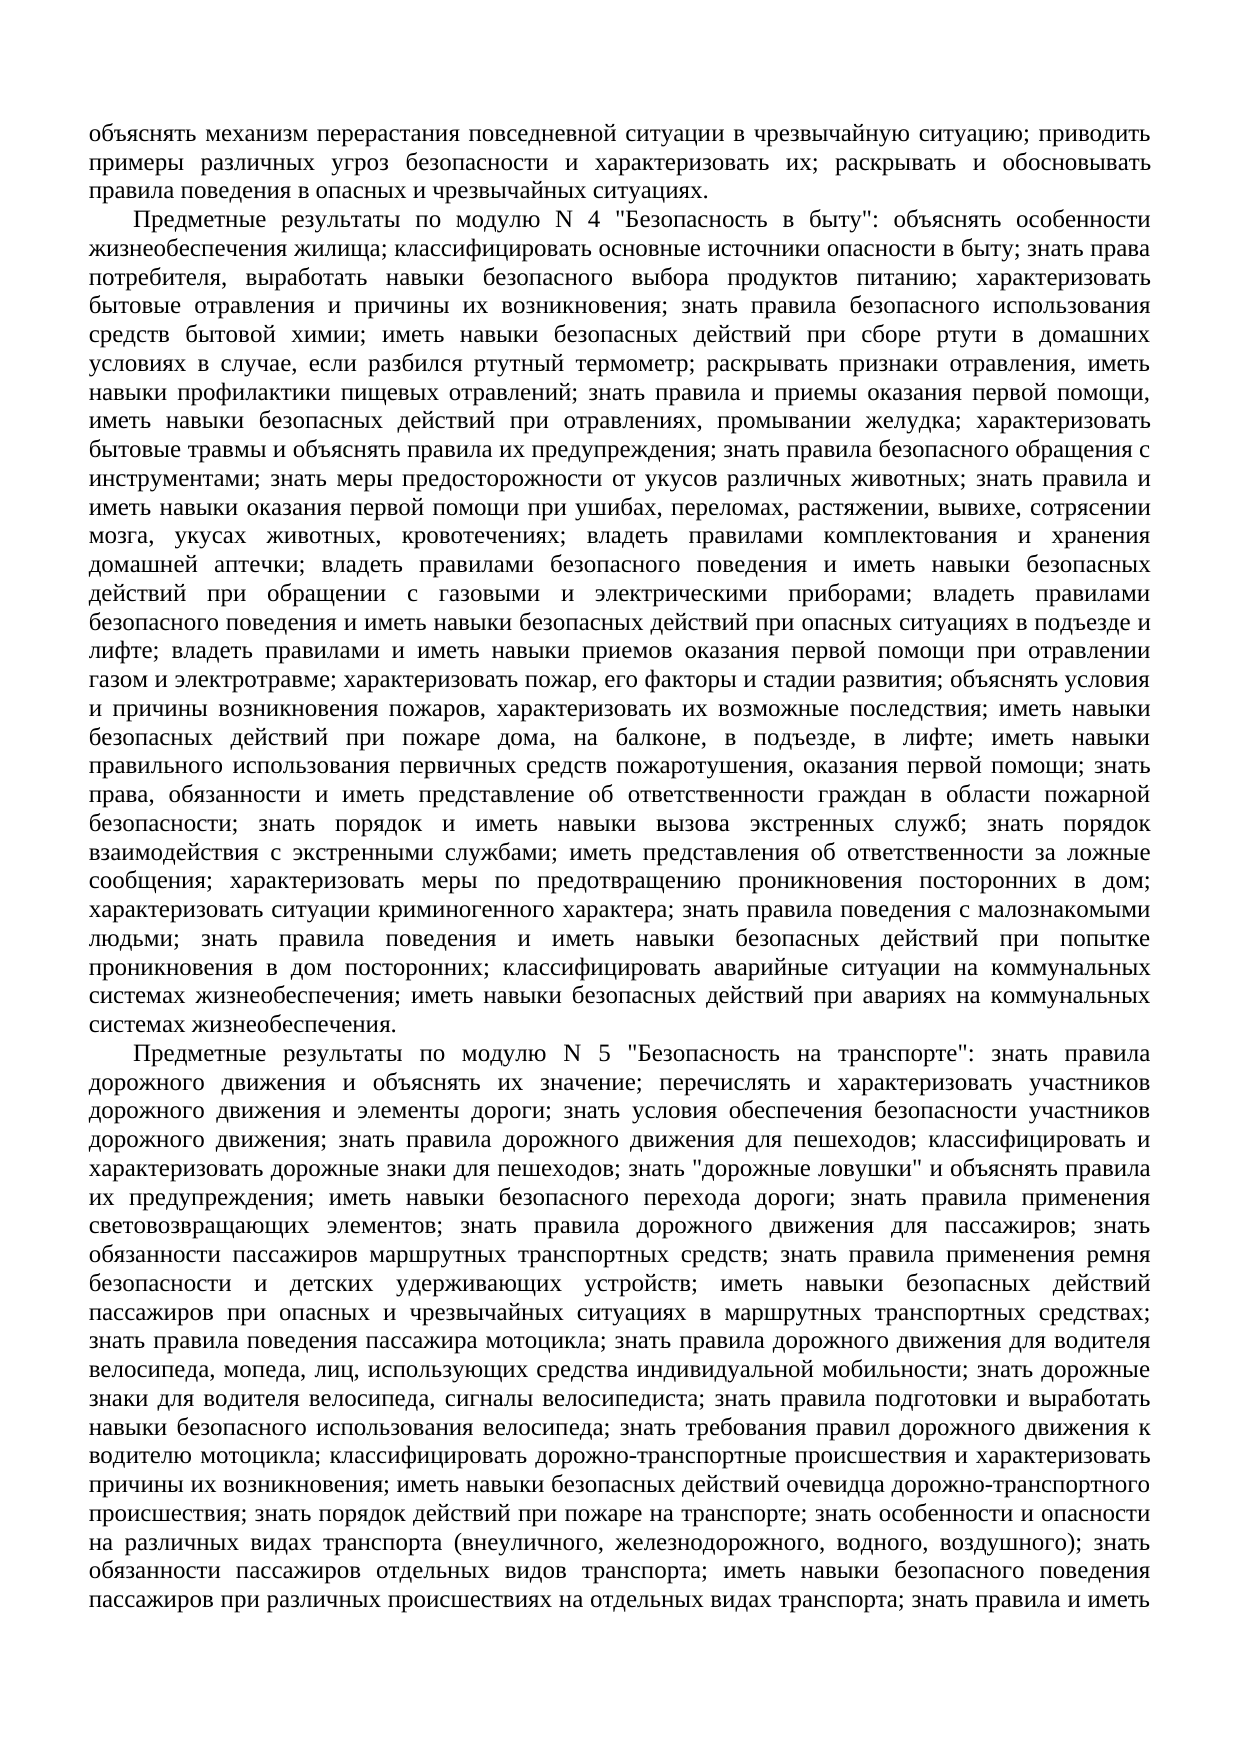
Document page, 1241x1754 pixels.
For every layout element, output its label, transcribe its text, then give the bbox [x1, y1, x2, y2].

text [88, 1038, 1152, 1613]
text Предметные результаты по модулю N 4 "Безопасность в быту": объяснять особенности жизнеобеспечения жилища; классифицировать основные источники опасности в быту; знать права потребителя, выработать навыки безопасного выбора продуктов питанию; характеризовать бытовые отравления и причины их возникновения; знать правила безопасного использования средств бытовой химии; иметь навыки безопасных действий при сборе ртути в домашних условиях в случае, если разбился ртутный термометр; раскрывать признаки отравления, иметь навыки профилактики пищевых отравлений; знать правила и приемы оказания первой помощи, иметь навыки безопасных действий при отравлениях, промывании желудка; характеризовать бытовые травмы и объяснять правила их предупреждения; знать правила безопасного обращения с инструментами; знать меры предосторожности от укусов различных животных; знать правила и иметь навыки оказания первой помощи при ушибах, переломах, растяжении, вывихе, сотрясении мозга, укусах животных, кровотечениях; владеть правилами комплектования и хранения домашней аптечки; владеть правилами безопасного поведения и иметь навыки безопасных действий при обращении с газовыми и электрическими приборами; владеть правилами безопасного поведения и иметь навыки безопасных действий при опасных ситуациях в подъезде и лифте; владеть правилами и иметь навыки приемов оказания первой помощи при отравлении газом и электротравме; характеризовать пожар, его факторы и стадии развития; объяснять условия и причины возникновения пожаров, характеризовать их возможные последствия; иметь навыки безопасных действий при пожаре дома, на балконе, в подъезде, в лифте; иметь навыки правильного использования первичных средств пожаротушения, оказания первой помощи; знать права, обязанности и иметь представление об ответственности граждан в области пожарной безопасности; знать порядок и иметь навыки вызова экстренных служб; знать порядок взаимодействия с экстренными службами; иметь представления об ответственности за ложные сообщения; характеризовать меры по предотвращению проникновения посторонних в дом; характеризовать ситуации криминогенного характера; знать правила поведения с малознакомыми людьми; знать правила поведения и иметь навыки безопасных действий при попытке проникновения в дом посторонних; классифицировать аварийные ситуации на коммунальных системах жизнеобеспечения; иметь навыки безопасных действий при авариях на коммунальных системах жизнеобеспечения. [88, 204, 1152, 1038]
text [88, 118, 1152, 204]
